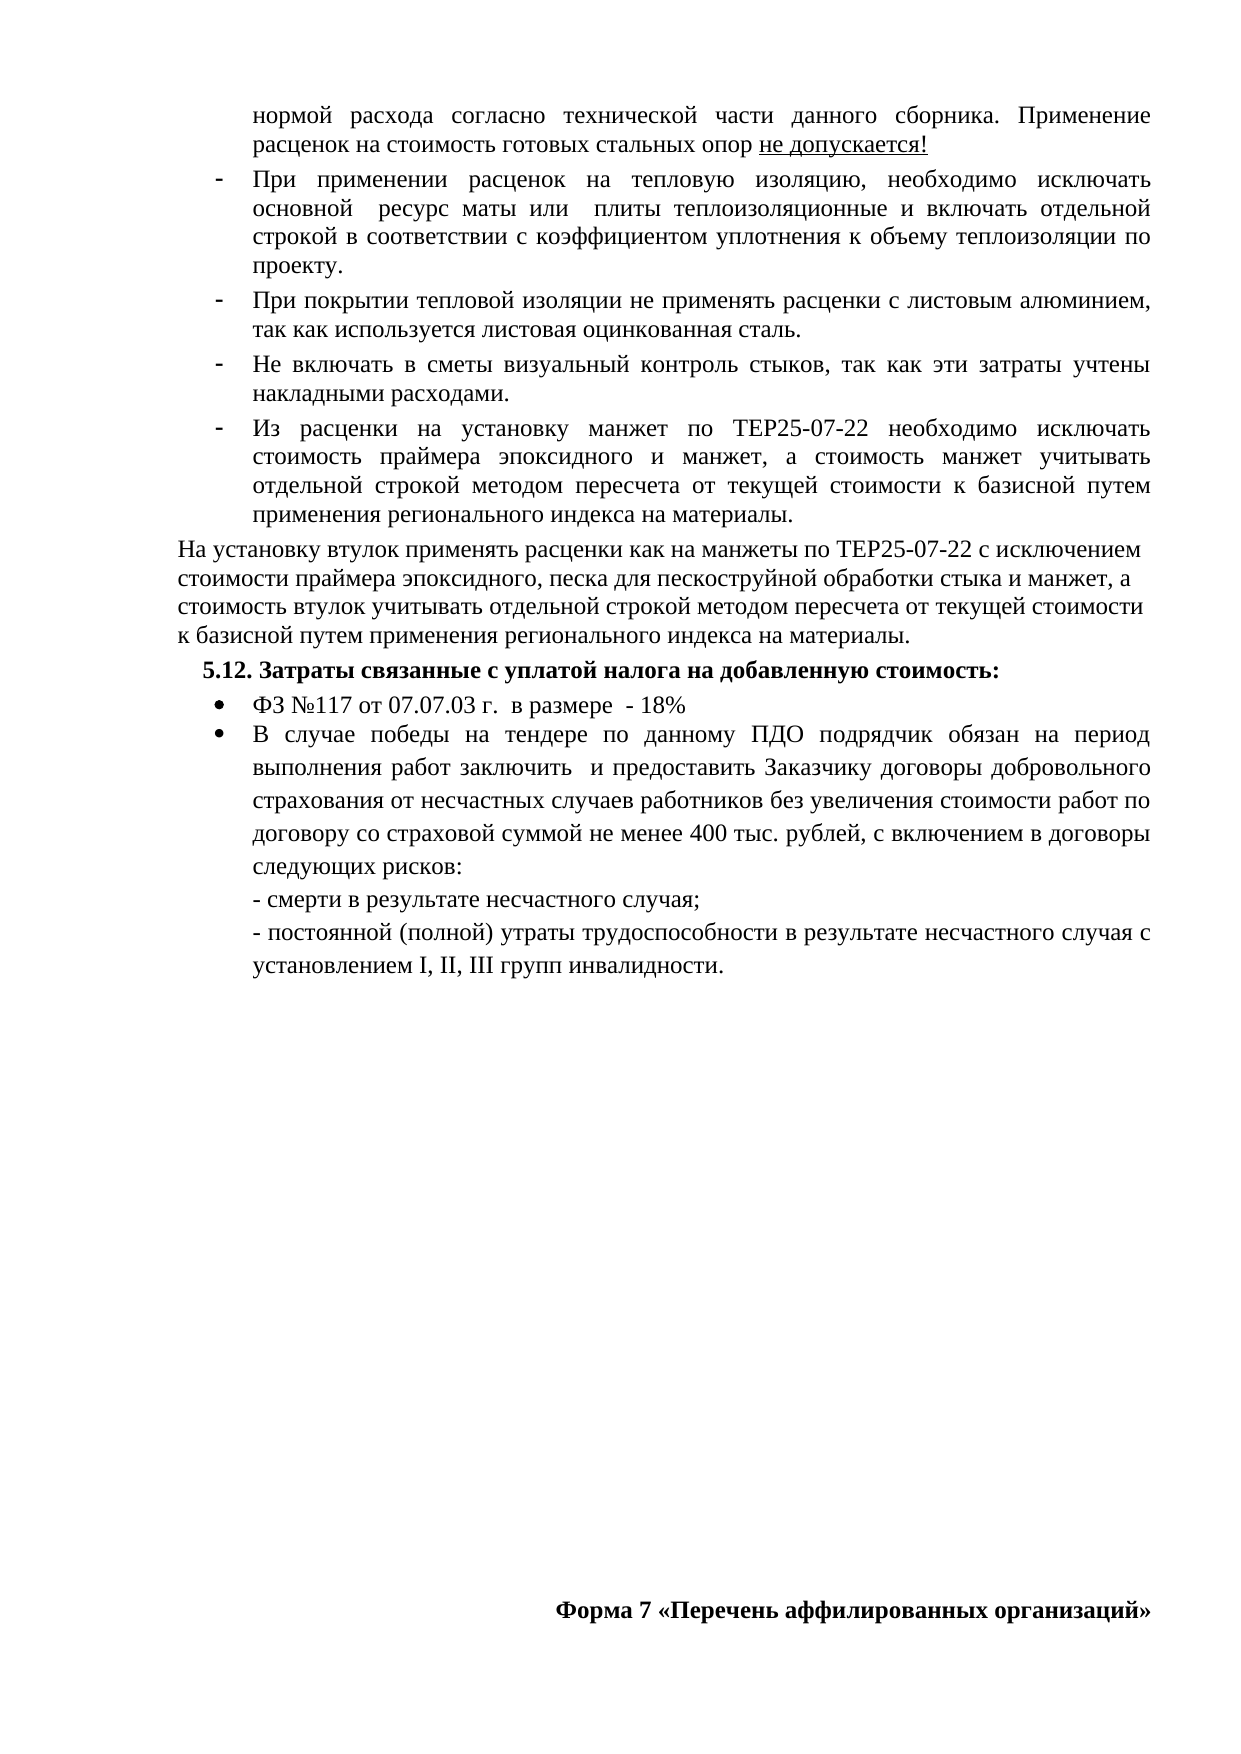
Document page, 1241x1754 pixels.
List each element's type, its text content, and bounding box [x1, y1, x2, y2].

list - смерти в результате несчастного случая; [252, 884, 1152, 913]
list При применении расценок на тепловую изоляцию, необходимо исключать основной ресурс маты или плиты теплоизоляционные и включать отдельной строкой в соответствии с коэффициентом уплотнения к объему теплоизоляции по проекту. [215, 164, 1152, 279]
list Не включать в сметы визуальный контроль стыков, так как эти затраты учтены накладными расходами. [215, 349, 1152, 406]
list - постоянной (полной) утраты трудоспособности в результате несчастного случая с установлением I, II, III групп инвалидности. [252, 917, 1152, 979]
text 5.12. Затраты связанные с уплатой налога на добавленную стоимость: [177, 655, 1152, 684]
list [215, 100, 1152, 158]
list ФЗ №117 от 07.07.03 г. в размере - 18% [215, 690, 1152, 719]
list В случае победы на тендере по данному ПДО подрядчик обязан на период выполнения работ заключить и предоставить Заказчику договоры добровольного страхования от несчастных случаев работников без увеличения стоимости работ по договору со страховой суммой не менее 400 тыс. рублей, с включением в договоры следующих рисков: [215, 719, 1152, 880]
list При покрытии тепловой изоляции не применять расценки с листовым алюминием, так как используется листовая оцинкованная сталь. [215, 285, 1152, 343]
list Из расценки на установку манжет по ТЕР25-07-22 необходимо исключать стоимость праймера эпоксидного и манжет, а стоимость манжет учитывать отдельной строкой методом пересчета от текущей стоимости к базисной путем применения регионального индекса на материалы. [215, 413, 1152, 528]
text На установку втулок применять расценки как на манжеты по ТЕР25-07-22 с исключением стоимости праймера эпоксидного, песка для пескоструйной обработки стыка и манжет, а стоимость втулок учитывать отдельной строкой методом пересчета от текущей стоимости к базисной путем применения регионального индекса на материалы. [177, 534, 1152, 649]
text Форма 7 «Перечень аффилированных организаций» [177, 1596, 1152, 1624]
